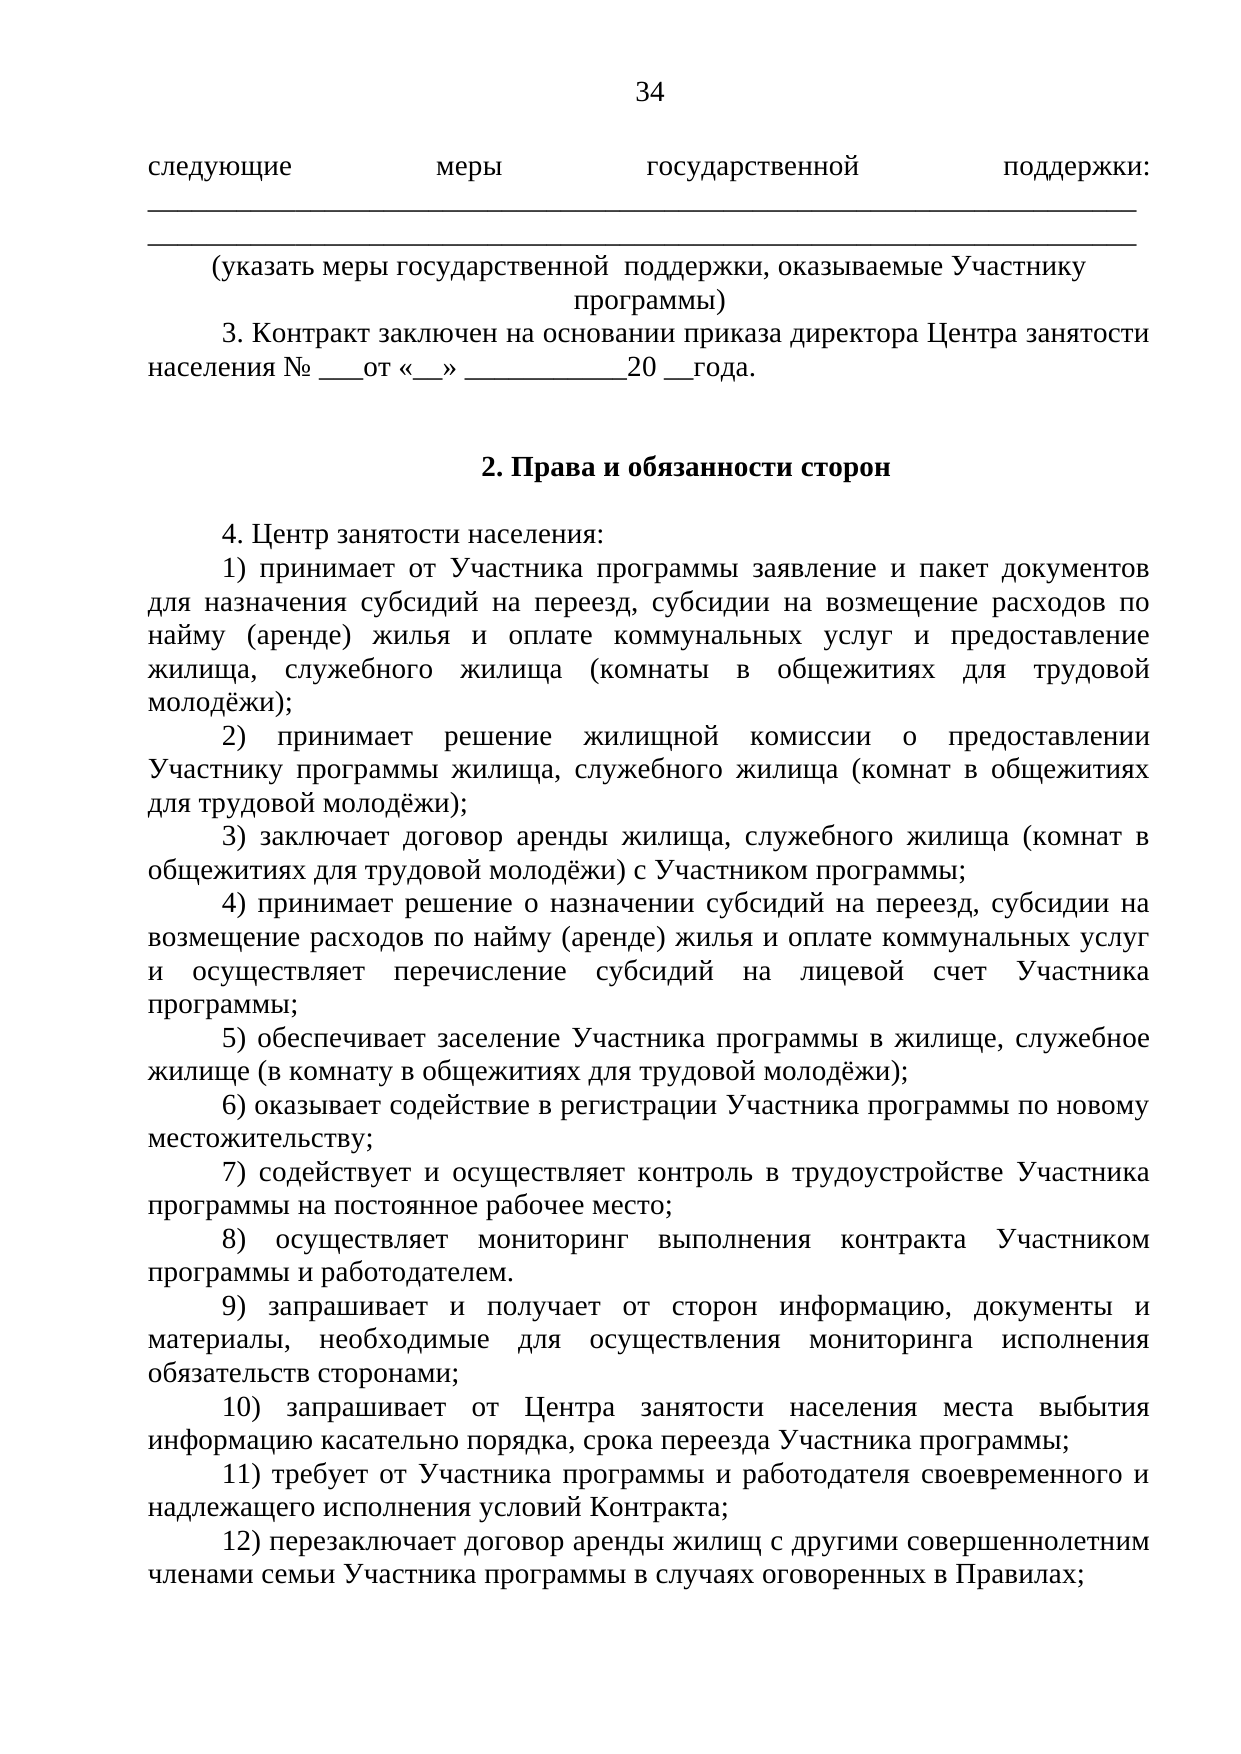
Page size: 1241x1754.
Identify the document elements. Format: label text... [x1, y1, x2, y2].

text 8) осуществляет мониторинг выполнения контракта Участником программы и работодателем. [148, 1221, 1152, 1288]
text 4) принимает решение о назначении субсидий на переезд, субсидии на возмещение расходов по найму (аренде) жилья и оплате коммунальных услуг и осуществляет перечисление субсидий на лицевой счет Участника программы; [148, 886, 1152, 1020]
text 9) запрашивает и получает от сторон информацию, документы и материалы, необходимые для осуществления мониторинга исполнения обязательств сторонами; [148, 1288, 1152, 1389]
text 7) содействует и осуществляет контроль в трудоустройстве Участника программы на постоянное рабочее место; [148, 1154, 1152, 1221]
text (указать меры государственной поддержки, оказываемые Участнику программы) [148, 248, 1152, 315]
text 11) требует от Участника программы и работодателя своевременного и надлежащего исполнения условий Контракта; [148, 1456, 1152, 1523]
text 5) обеспечивает заселение Участника программы в жилище, служебное жилище (в комнату в общежитиях для трудовой молодёжи); [148, 1020, 1152, 1087]
text 4. Центр занятости населения: [148, 517, 1152, 550]
text 12) перезаключает договор аренды жилищ с другими совершеннолетним членами семьи Участника программы в случаях оговоренных в Правилах; [148, 1523, 1152, 1590]
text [148, 148, 1152, 248]
text 3. Контракт заключен на основании приказа директора Центра занятости населения № ___от «__» ___________20 __года. [148, 315, 1152, 382]
text 2) принимает решение жилищной комиссии о предоставлении Участнику программы жилища, служебного жилища (комнат в общежитиях для трудовой молодёжи); [148, 718, 1152, 818]
text 6) оказывает содействие в регистрации Участника программы по новому местожительству; [148, 1087, 1152, 1154]
text 2. Права и обязанности сторон [148, 449, 1152, 483]
text 1) принимает от Участника программы заявление и пакет документов для назначения субсидий на переезд, субсидии на возмещение расходов по найму (аренде) жилья и оплате коммунальных услуг и предоставление жилища, служебного жилища (комнаты в общежитиях для трудовой молодёжи); [148, 550, 1152, 718]
text 10) запрашивает от Центра занятости населения места выбытия информацию касательно порядка, срока переезда Участника программы; [148, 1389, 1152, 1456]
text 3) заключает договор аренды жилища, служебного жилища (комнат в общежитиях для трудовой молодёжи) с Участником программы; [148, 818, 1152, 886]
